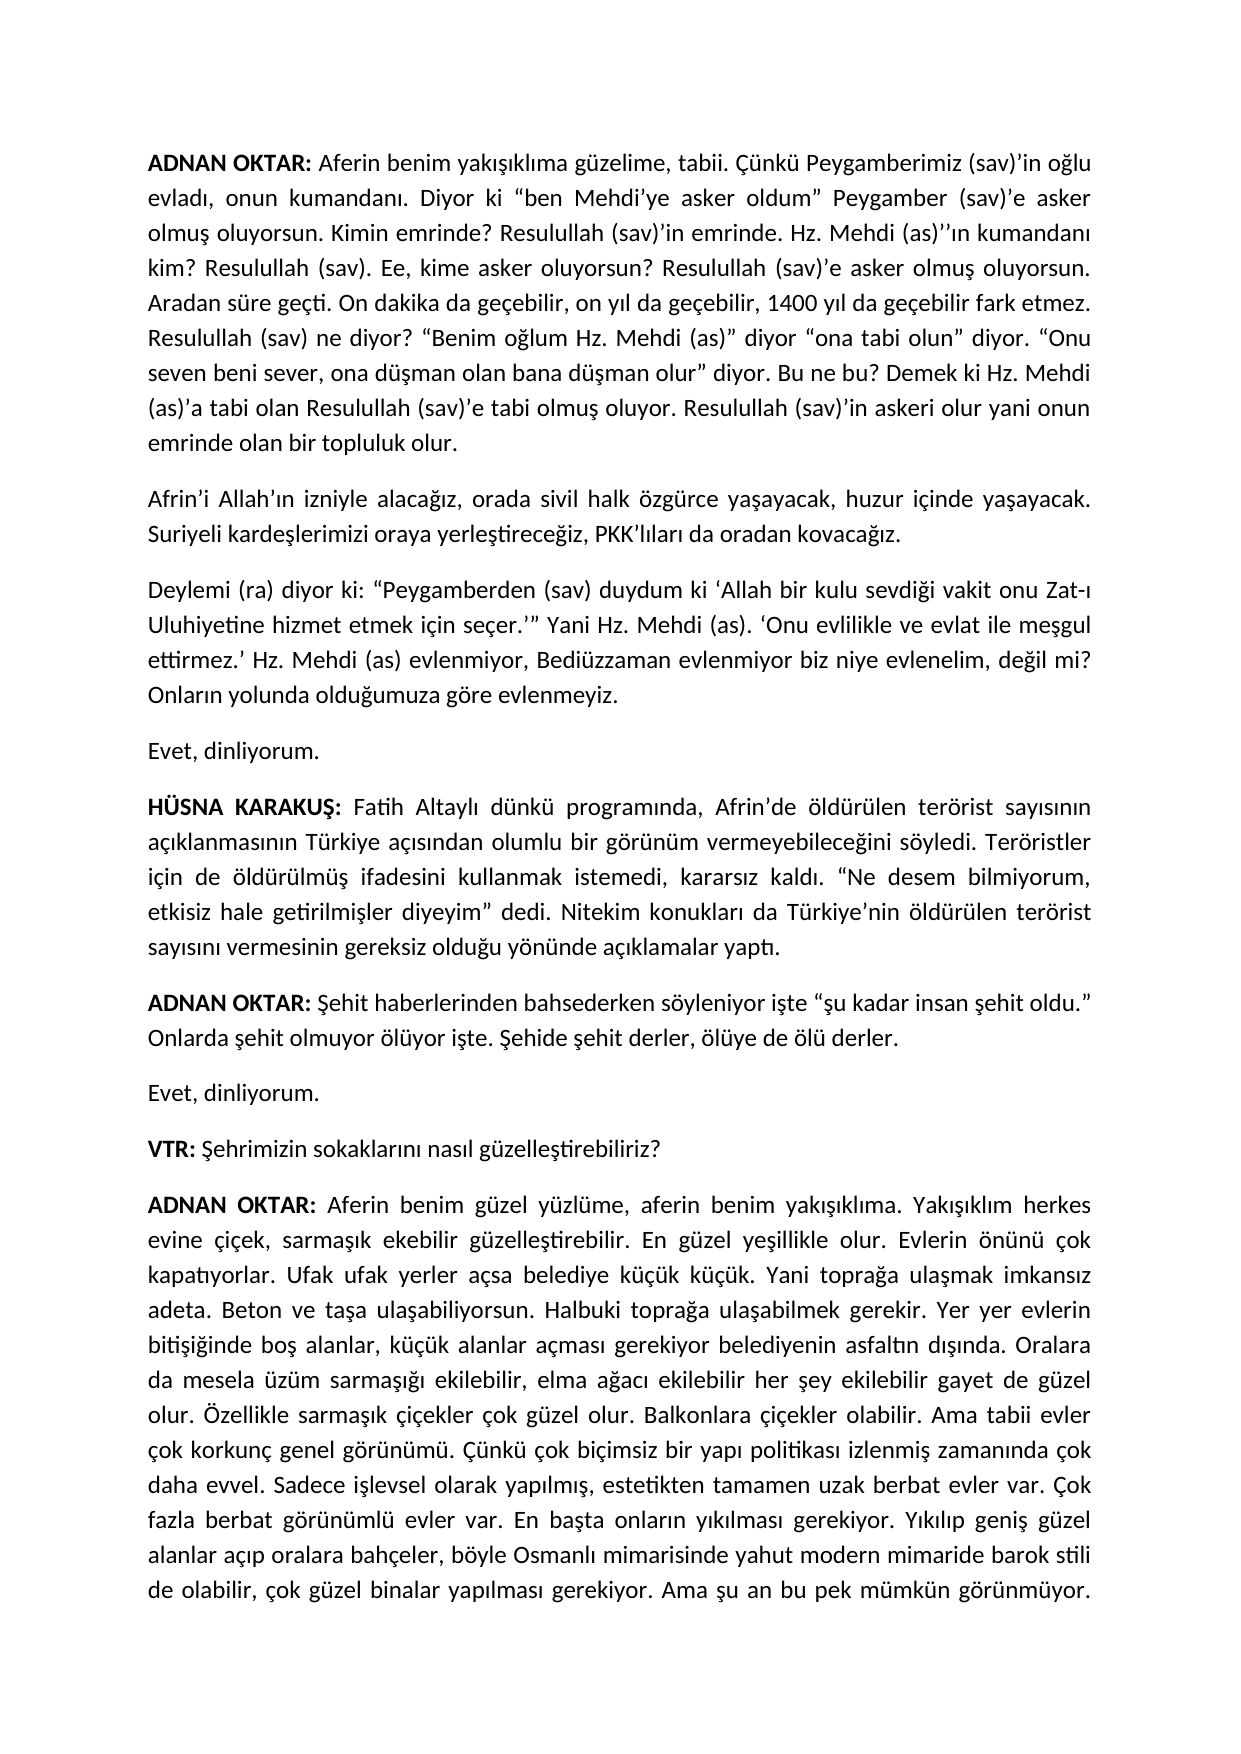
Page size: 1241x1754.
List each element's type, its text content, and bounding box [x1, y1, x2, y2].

text Evet, dinliyorum. [148, 1078, 1093, 1108]
text Afrin’i Allah’ın izniyle alacağız, orada sivil halk özgürce yaşayacak, huzur içinde yaşayacak. Suriyeli kardeşlerimizi oraya yerleştireceğiz, PKK’lıları da oradan kovacağız. [148, 483, 1093, 549]
text ADNAN OKTAR: Aferin benim yakışıklıma güzelime, tabii. Çünkü Peygamberimiz (sav)’in oğlu evladı, onun kumandanı. Diyor ki “ben Mehdi’ye asker oldum” Peygamber (sav)’e asker olmuş oluyorsun. Kimin emrinde? Resulullah (sav)’in emrinde. Hz. Mehdi (as)’’ın kumandanı kim? Resulullah (sav). Ee, kime asker oluyorsun? Resulullah (sav)’e asker olmuş oluyorsun. Aradan süre geçti. On dakika da geçebilir, on yıl da geçebilir, 1400 yıl da geçebilir fark etmez. Resulullah (sav) ne diyor? “Benim oğlum Hz. Mehdi (as)” diyor “ona tabi olun” diyor. “Onu seven beni sever, ona düşman olan bana düşman olur” diyor. Bu ne bu? Demek ki Hz. Mehdi (as)’a tabi olan Resulullah (sav)’e tabi olmuş oluyor. Resulullah (sav)’in askeri olur yani onun emrinde olan bir topluluk olur. [148, 148, 1093, 458]
text Deylemi (ra) diyor ki: “Peygamberden (sav) duydum ki ‘Allah bir kulu sevdiği vakit onu Zat-ı Uluhiyetine hizmet etmek için seçer.’” Yani Hz. Mehdi (as). ‘Onu evlilikle ve evlat ile meşgul ettirmez.’ Hz. Mehdi (as) evlenmiyor, Bediüzzaman evlenmiyor biz niye evlenelim, değil mi? Onların yolunda olduğumuza göre evlenmeyiz. [148, 574, 1093, 710]
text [148, 1189, 1093, 1605]
text VTR: Şehrimizin sokaklarını nasıl güzelleştirebiliriz? [148, 1133, 1093, 1164]
text Evet, dinliyorum. [148, 735, 1093, 766]
text HÜSNA KARAKUŞ: Fatih Altaylı dünkü programında, Afrin’de öldürülen terörist sayısının açıklanmasının Türkiye açısından olumlu bir görünüm vermeyebileceğini söyledi. Teröristler için de öldürülmüş ifadesini kullanmak istemedi, kararsız kaldı. “Ne desem bilmiyorum, etkisiz hale getirilmişler diyeyim” dedi. Nitekim konukları da Türkiye’nin öldürülen terörist sayısını vermesinin gereksiz olduğu yönünde açıklamalar yaptı. [148, 791, 1093, 961]
text ADNAN OKTAR: Şehit haberlerinden bahsederken söyleniyor işte “şu kadar insan şehit oldu.” Onlarda şehit olmuyor ölüyor işte. Şehide şehit derler, ölüye de ölü derler. [148, 987, 1093, 1052]
